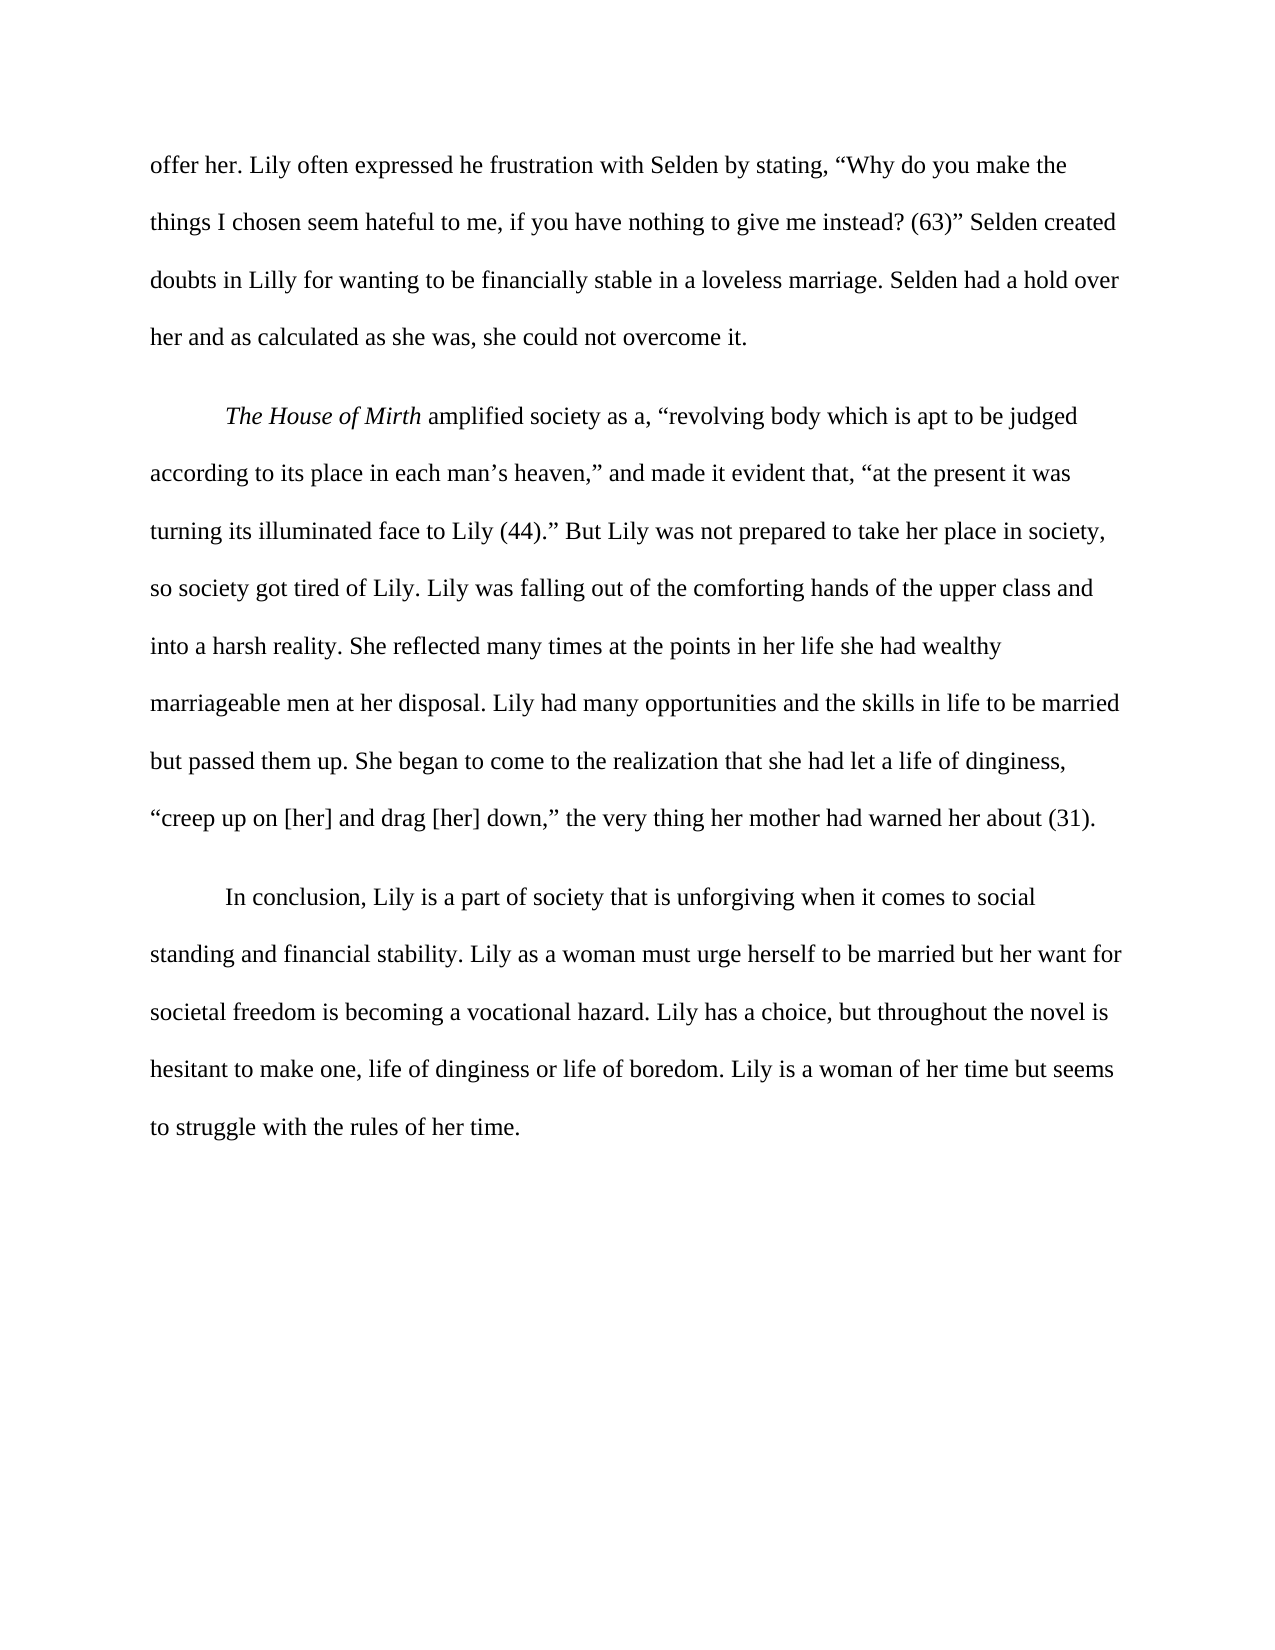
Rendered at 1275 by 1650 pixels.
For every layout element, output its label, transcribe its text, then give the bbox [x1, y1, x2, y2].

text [150, 150, 1125, 351]
text The House of Mirth amplified society as a, “revolving body which is apt to be judged according to its place in each man’s heaven,” and made it evident that, “at the present it was turning its illuminated face to Lily (44).” But Lily was not prepared to take her place in society, so society got tired of Lily. Lily was falling out of the comforting hands of the upper class and into a harsh reality. She reflected many times at the points in her life she had wealthy marriageable men at her disposal. Lily had many opportunities and the skills in life to be married but passed them up. She began to come to the realization that she had let a life of dinginess, “creep up on [her] and drag [her] down,” the very thing her mother had warned her about (31). [150, 401, 1125, 832]
text In conclusion, Lily is a part of society that is unforgiving when it comes to social standing and financial stability. Lily as a woman must urge herself to be married but her want for societal freedom is becoming a vocational hazard. Lily has a choice, but throughout the novel is hesitant to make one, life of dinginess or life of boredom. Lily is a woman of her time but seems to struggle with the rules of her time. [150, 882, 1125, 1140]
